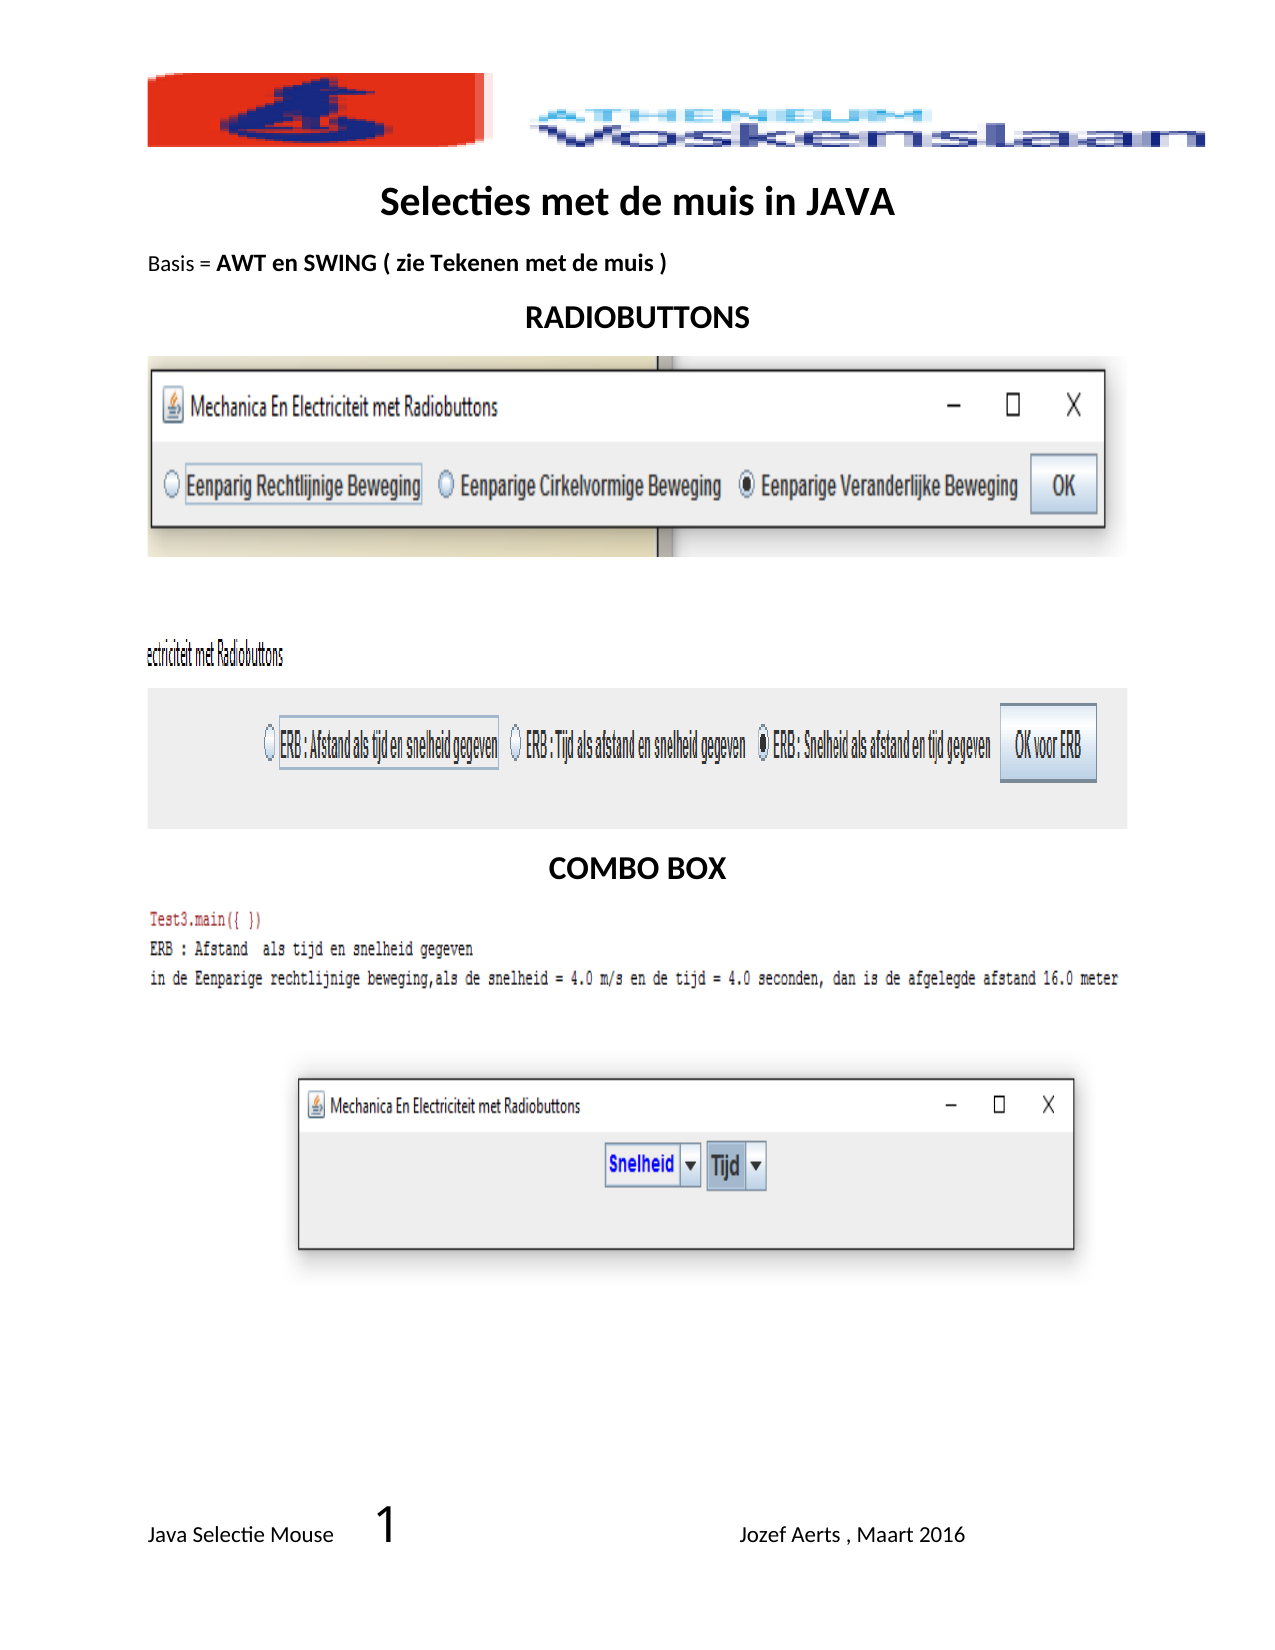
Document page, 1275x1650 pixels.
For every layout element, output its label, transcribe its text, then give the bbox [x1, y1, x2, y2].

picture [147, 356, 1128, 557]
picture [147, 908, 1128, 1285]
text Basis = AWT en SWING ( zie Tekenen met de muis ) [148, 247, 1127, 277]
text Selecties met de muis in JAVA [148, 175, 1127, 226]
text COMBO BOX [148, 847, 1127, 888]
picture [147, 636, 1128, 829]
picture [147, 73, 1205, 147]
text RADIOBUTTONS [148, 296, 1127, 337]
